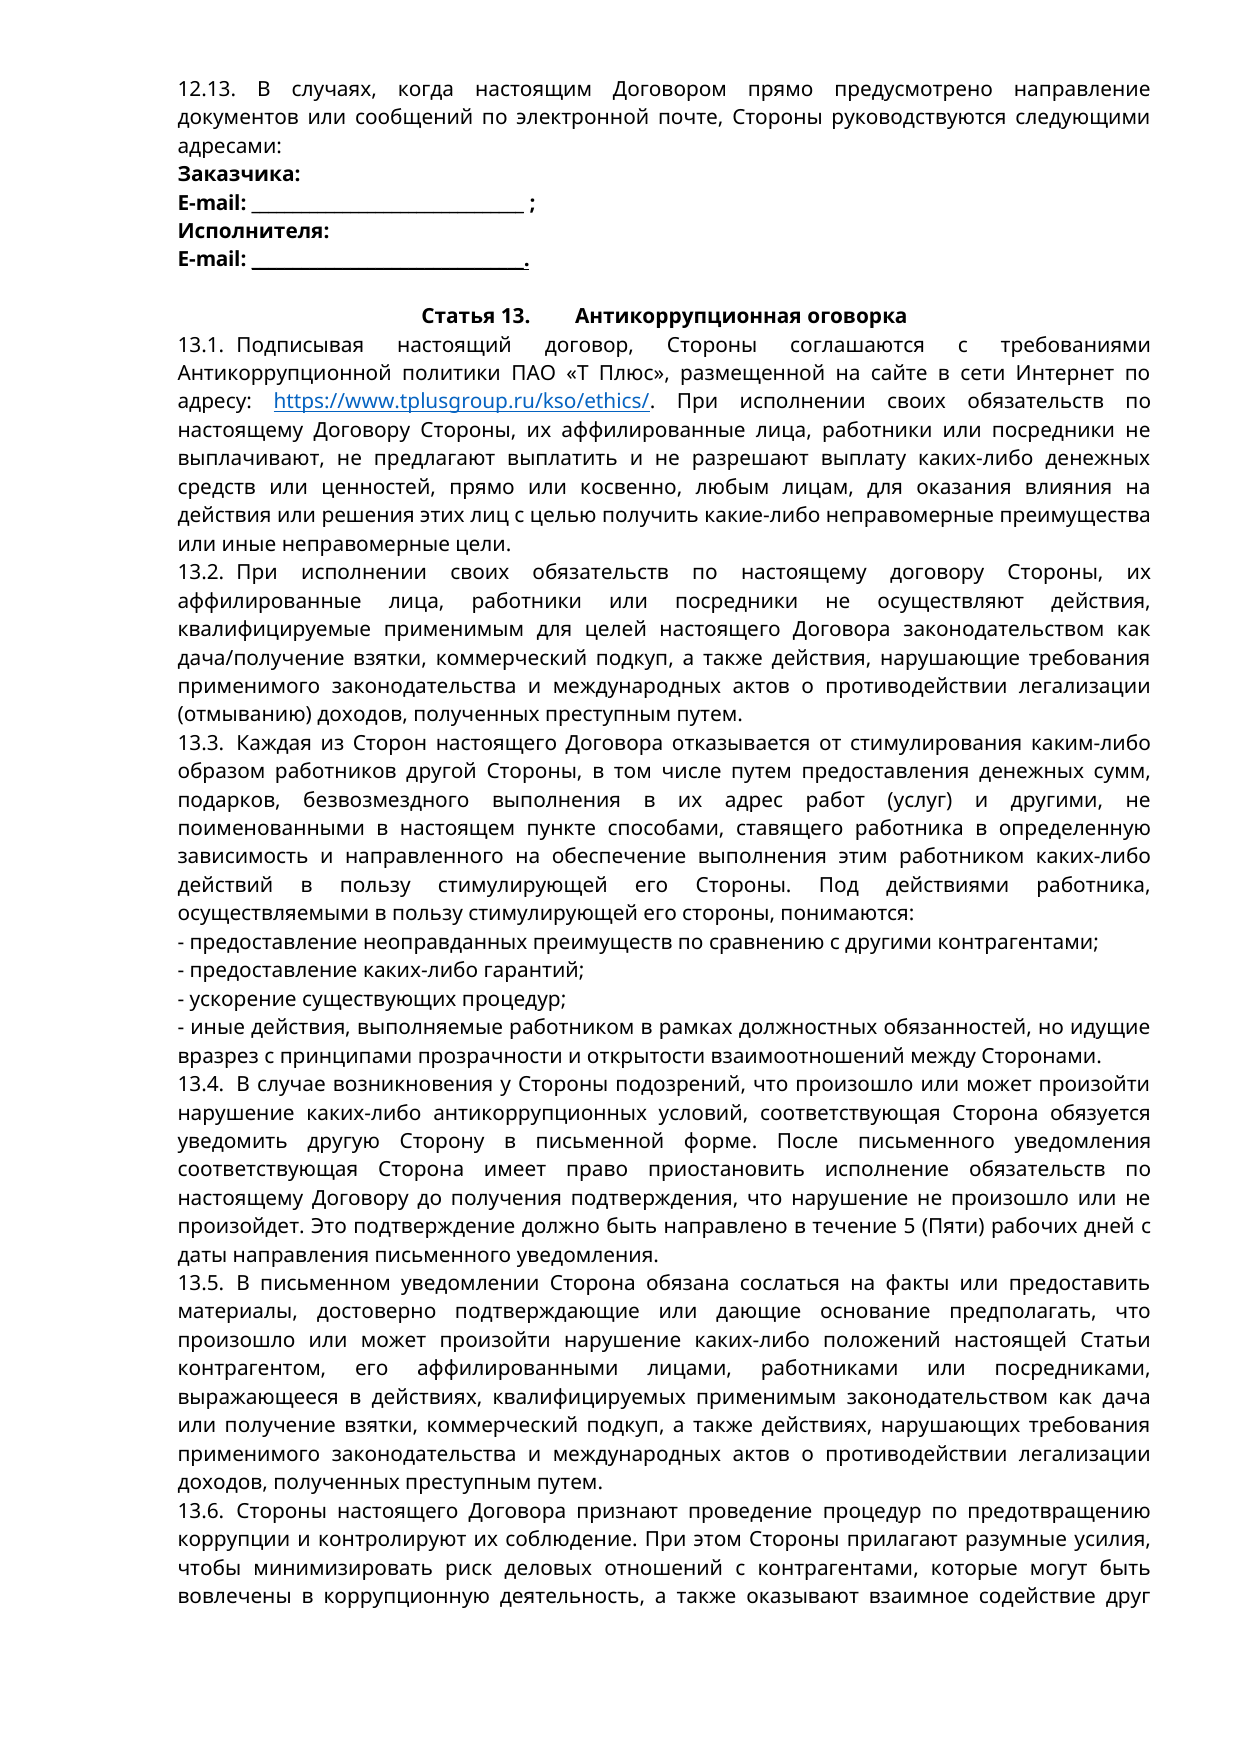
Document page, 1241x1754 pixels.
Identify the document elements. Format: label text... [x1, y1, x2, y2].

list - иные действия, выполняемые работником в рамках должностных обязанностей, но идущие вразрез с принципами прозрачности и открытости взаимоотношений между Сторонами. [177, 1012, 1152, 1069]
list В письменном уведомлении Сторона обязана сослаться на факты или предоставить материалы, достоверно подтверждающие или дающие основание предполагать, что произошло или может произойти нарушение каких-либо положений настоящей Статьи контрагентом, его аффилированными лицами, работниками или посредниками, выражающееся в действиях, квалифицируемых применимым законодательством как дача или получение взятки, коммерческий подкуп, а также действиях, нарушающих требования применимого законодательства и международных актов о противодействии легализации доходов, полученных преступным путем. [177, 1268, 1152, 1496]
subtitle Антикоррупционная оговорка [177, 301, 1152, 330]
list - ускорение существующих процедур; [177, 984, 1152, 1012]
list Каждая из Сторон настоящего Договора отказывается от стимулирования каким-либо образом работников другой Стороны, в том числе путем предоставления денежных сумм, подарков, безвозмездного выполнения в их адрес работ (услуг) и другими, не поименованными в настоящем пункте способами, ставящего работника в определенную зависимость и направленного на обеспечение выполнения этим работником каких-либо действий в пользу стимулирующей его Стороны. Под действиями работника, осуществляемыми в пользу стимулирующей его стороны, понимаются: [177, 728, 1152, 927]
list Подписывая настоящий договор, Стороны соглашаются с требованиями Антикоррупционной политики ПАО «Т Плюс», размещенной на сайте в сети Интернет по адресу: https://www.tplusgroup.ru/kso/ethics/. При исполнении своих обязательств по настоящему Договору Стороны, их аффилированные лица, работники или посредники не выплачивают, не предлагают выплатить и не разрешают выплату каких-либо денежных средств или ценностей, прямо или косвенно, любым лицам, для оказания влияния на действия или решения этих лиц с целью получить какие-либо неправомерные преимущества или иные неправомерные цели. [177, 330, 1152, 557]
list При исполнении своих обязательств по настоящему договору Стороны, их аффилированные лица, работники или посредники не осуществляют действия, квалифицируемые применимым для целей настоящего Договора законодательством как дача/получение взятки, коммерческий подкуп, а также действия, нарушающие требования применимого законодательства и международных актов о противодействии легализации (отмыванию) доходов, полученных преступным путем. [177, 557, 1152, 728]
list Исполнителя: [177, 216, 1152, 244]
list Заказчика: [177, 159, 1152, 188]
list E-mail: _________________________________ ; [177, 188, 1152, 216]
list - предоставление каких-либо гарантий; [177, 955, 1152, 984]
list В случае возникновения у Стороны подозрений, что произошло или может произойти нарушение каких-либо антикоррупционных условий, соответствующая Сторона обязуется уведомить другую Сторону в письменной форме. После письменного уведомления соответствующая Сторона имеет право приостановить исполнение обязательств по настоящему Договору до получения подтверждения, что нарушение не произошло или не произойдет. Это подтверждение должно быть направлено в течение 5 (Пяти) рабочих дней с даты направления письменного уведомления. [177, 1069, 1152, 1268]
list - предоставление неоправданных преимуществ по сравнению с другими контрагентами; [177, 927, 1152, 955]
list 12.13. В случаях, когда настоящим Договором прямо предусмотрено направление документов или сообщений по электронной почте, Стороны руководствуются следующими адресами: [177, 74, 1152, 159]
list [177, 1496, 1152, 1609]
text E-mail: _________________________________. [177, 244, 1152, 273]
